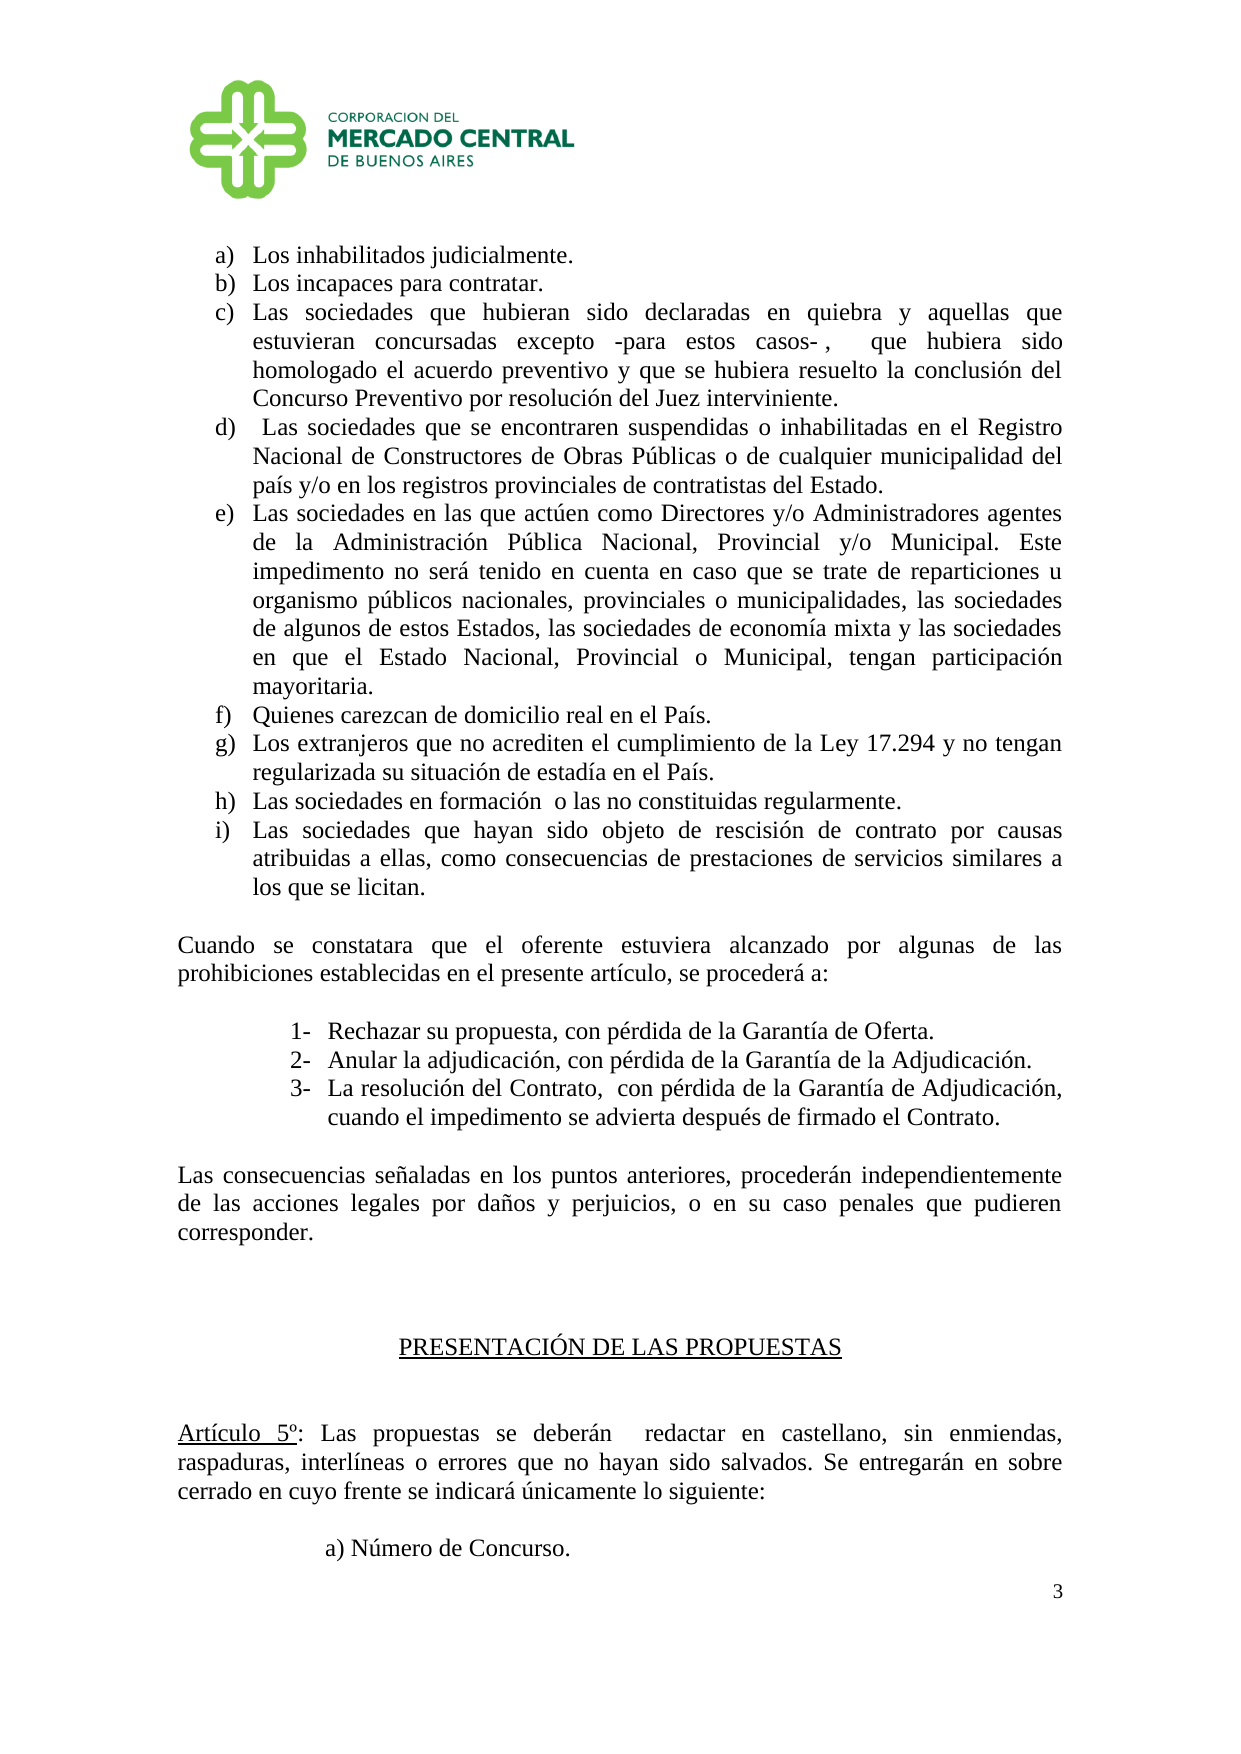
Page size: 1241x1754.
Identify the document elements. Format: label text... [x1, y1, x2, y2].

list Rechazar su propuesta, con pérdida de la Garantía de Oferta. [290, 1016, 1063, 1045]
list Las sociedades que se encontraren suspendidas o inhabilitadas en el Registro Nacional de Constructores de Obras Públicas o de cualquier municipalidad del país y/o en los registros provinciales de contratistas del Estado. [215, 412, 1063, 498]
list Las sociedades en formación o las no constituidas regularmente. [215, 786, 1063, 815]
list Anular la adjudicación, con pérdida de la Garantía de la Adjudicación. [290, 1045, 1063, 1073]
list Los incapaces para contratar. [215, 268, 1063, 297]
text Las consecuencias señaladas en los puntos anteriores, procederán independientemente de las acciones legales por daños y perjuicios, o en su caso penales que pudieren corresponder. [177, 1160, 1063, 1246]
text a) Número de Concurso. [177, 1533, 1063, 1562]
list La resolución del Contrato, con pérdida de la Garantía de Adjudicación, cuando el impedimento se advierta después de firmado el Contrato. [290, 1073, 1063, 1131]
list Las sociedades que hayan sido objeto de rescisión de contrato por causas atribuidas a ellas, como consecuencias de prestaciones de servicios similares a los que se licitan. [215, 815, 1063, 901]
list Los extranjeros que no acrediten el cumplimiento de la Ley 17.294 y no tengan regularizada su situación de estadía en el País. [215, 728, 1063, 786]
text Artículo 5º: Las propuestas se deberán redactar en castellano, sin enmiendas, raspaduras, interlíneas o errores que no hayan sido salvados. Se entregarán en sobre cerrado en cuyo frente se indicará únicamente lo siguiente: [177, 1418, 1063, 1505]
subtitle PRESENTACIÓN DE LAS PROPUESTAS [177, 1332, 1063, 1361]
picture [177, 75, 590, 211]
list Quienes carezcan de domicilio real en el País. [215, 700, 1063, 728]
list Los inhabilitados judicialmente. [215, 240, 1063, 268]
text Cuando se constatara que el oferente estuviera alcanzado por algunas de las prohibiciones establecidas en el presente artículo, se procederá a: [177, 930, 1063, 987]
list Las sociedades en las que actúen como Directores y/o Administradores agentes de la Administración Pública Nacional, Provincial y/o Municipal. Este impedimento no será tenido en cuenta en caso que se trate de reparticiones u organismo públicos nacionales, provinciales o municipalidades, las sociedades de algunos de estos Estados, las sociedades de economía mixta y las sociedades en que el Estado Nacional, Provincial o Municipal, tengan participación mayoritaria. [215, 498, 1063, 700]
list Las sociedades que hubieran sido declaradas en quiebra y aquellas que estuvieran concursadas excepto -para estos casos- , que hubiera sido homologado el acuerdo preventivo y que se hubiera resuelto la conclusión del Concurso Preventivo por resolución del Juez interviniente. [215, 297, 1063, 412]
